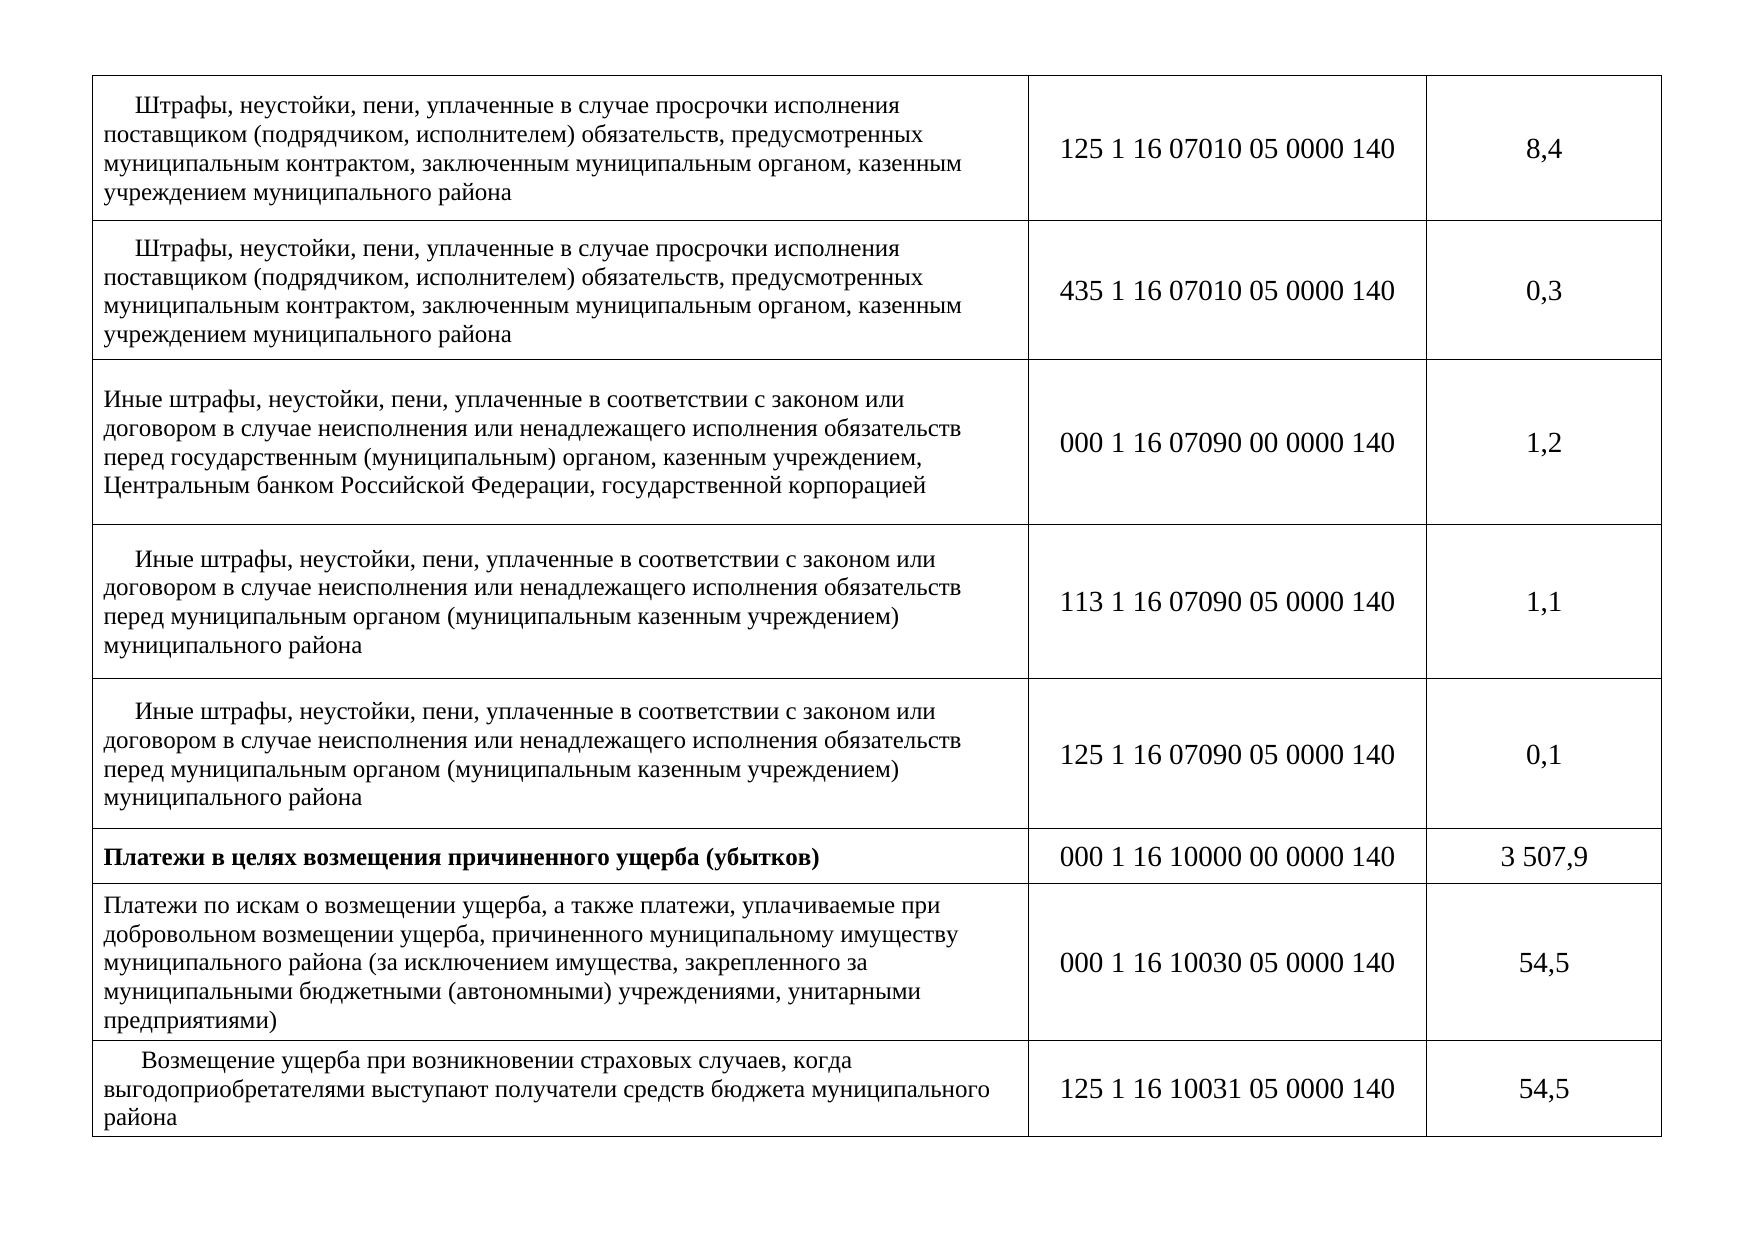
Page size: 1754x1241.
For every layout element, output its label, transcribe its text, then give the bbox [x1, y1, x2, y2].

table_cell 000 1 16 10000 00 0000 140 [1029, 829, 1426, 883]
table_cell 125 1 16 07090 05 0000 140 [1029, 679, 1426, 828]
table_cell Платежи по искам о возмещении ущерба, а также платежи, уплачиваемые при добровольном возмещении ущерба, причиненного муниципальному имуществу муниципального района (за исключением имущества, закрепленного за муниципальными бюджетными (автономными) учреждениями, унитарными предприятиями) [93, 884, 1028, 1039]
table_cell Возмещение ущерба при возникновении страховых случаев, когда выгодоприобретателями выступают получатели средств бюджета муниципального района [93, 1041, 1028, 1136]
table_cell 435 1 16 07010 05 0000 140 [1029, 221, 1426, 359]
table_cell 125 1 16 07010 05 0000 140 [1029, 76, 1426, 220]
table_cell 125 1 16 10031 05 0000 140 [1029, 1041, 1426, 1136]
table_cell 54,5 [1427, 1041, 1661, 1136]
table_cell 1,1 [1427, 525, 1661, 678]
table_cell Штрафы, неустойки, пени, уплаченные в случае просрочки исполнения поставщиком (подрядчиком, исполнителем) обязательств, предусмотренных муниципальным контрактом, заключенным муниципальным органом, казенным учреждением муниципального района [93, 76, 1028, 220]
table_cell Иные штрафы, неустойки, пени, уплаченные в соответствии с законом или договором в случае неисполнения или ненадлежащего исполнения обязательств перед муниципальным органом (муниципальным казенным учреждением) муниципального района [93, 525, 1028, 678]
table_cell 000 1 16 10030 05 0000 140 [1029, 884, 1426, 1039]
table_cell 0,1 [1427, 679, 1661, 828]
table_cell 0,3 [1427, 221, 1661, 359]
table_cell Иные штрафы, неустойки, пени, уплаченные в соответствии с законом или договором в случае неисполнения или ненадлежащего исполнения обязательств перед государственным (муниципальным) органом, казенным учреждением, Центральным банком Российской Федерации, государственной корпорацией [93, 360, 1028, 523]
table_cell 113 1 16 07090 05 0000 140 [1029, 525, 1426, 678]
table_cell Иные штрафы, неустойки, пени, уплаченные в соответствии с законом или договором в случае неисполнения или ненадлежащего исполнения обязательств перед муниципальным органом (муниципальным казенным учреждением) муниципального района [93, 679, 1028, 828]
table_cell Штрафы, неустойки, пени, уплаченные в случае просрочки исполнения поставщиком (подрядчиком, исполнителем) обязательств, предусмотренных муниципальным контрактом, заключенным муниципальным органом, казенным учреждением муниципального района [93, 221, 1028, 359]
table_cell 000 1 16 07090 00 0000 140 [1029, 360, 1426, 523]
table_cell 3 507,9 [1427, 829, 1661, 883]
table_cell 1,2 [1427, 360, 1661, 523]
table_cell 8,4 [1427, 76, 1661, 220]
table_cell 54,5 [1427, 884, 1661, 1039]
table_cell Платежи в целях возмещения причиненного ущерба (убытков) [93, 829, 1028, 883]
